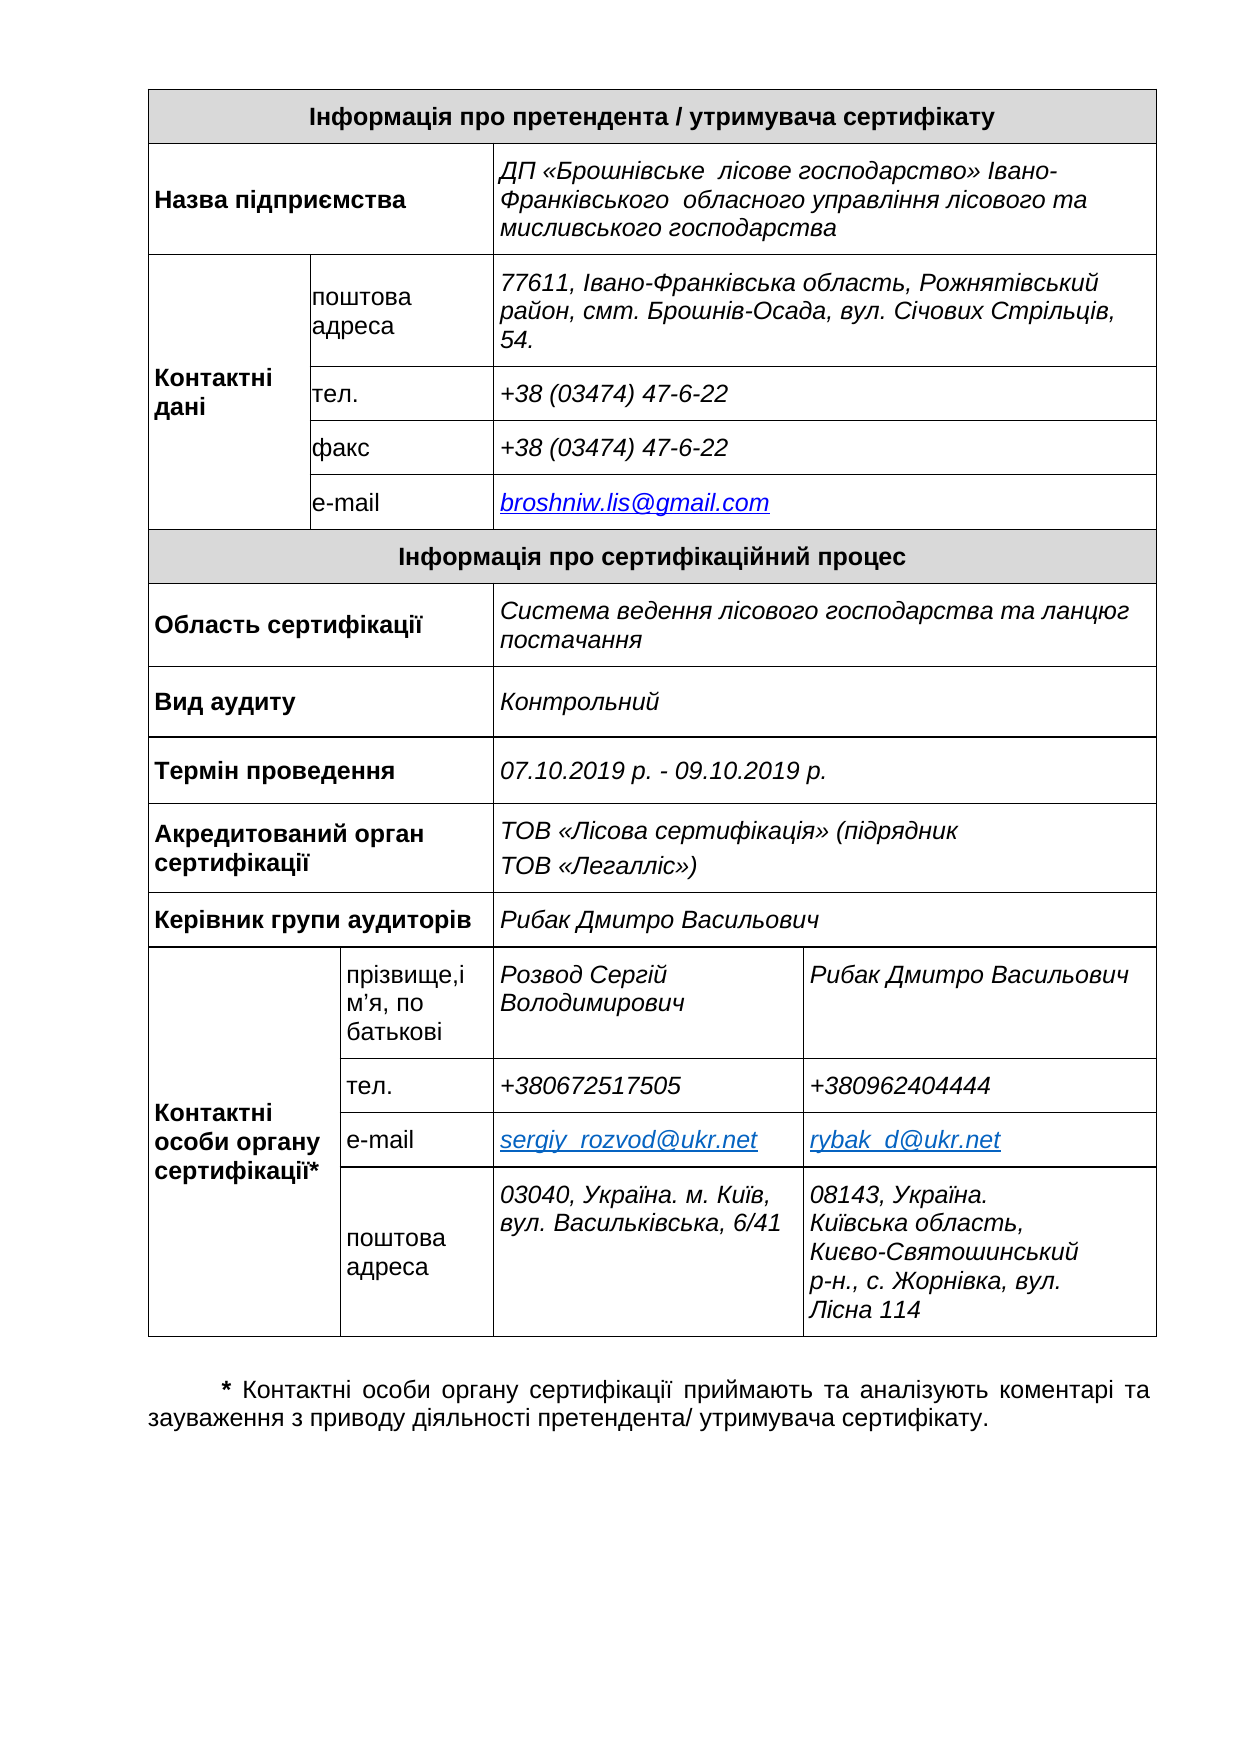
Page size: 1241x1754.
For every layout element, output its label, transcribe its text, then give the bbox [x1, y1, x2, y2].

table_cell 77611, Івано-Франківська область, Рожнятівський район, смт. Брошнів-Осада, вул. Січових Стрільців, 54. [494, 255, 1156, 366]
table_cell Система ведення лісового господарства та ланцюг постачання [494, 584, 1156, 666]
table_cell Контактні дані [149, 255, 310, 528]
table_cell +38 (03474) 47-6-22 [494, 367, 1156, 420]
table_cell тел. [341, 1059, 493, 1112]
table_cell e-mail [311, 475, 493, 528]
table_cell e-mail [341, 1113, 493, 1166]
table_cell +380962404444 [804, 1059, 1156, 1112]
table_cell Розвод Сергій Володимирович [494, 948, 803, 1058]
table_cell +380672517505 [494, 1059, 803, 1112]
table_cell Термін проведення [149, 738, 493, 803]
table_cell ТОВ «Лісова сертифікація» (підрядник ТОВ «Легалліс») [494, 804, 1156, 892]
text * Контактні особи органу сертифікації приймають та аналізують коментарі та зауваження з приводу діяльності претендента/ утримувача сертифікату. [148, 1374, 1152, 1432]
table_cell Керівник групи аудиторів [149, 893, 493, 946]
table_cell Інформація про сертифікаційний процес [149, 530, 1156, 583]
table_cell 08143, Україна. Київська область, Києво-Святошинський р-н., с. Жорнівка, вул. Лісна 114 [804, 1168, 1156, 1336]
table_cell +38 (03474) 47-6-22 [494, 421, 1156, 474]
table_cell факс [311, 421, 493, 474]
table_cell broshniw.lis@gmail.com [494, 475, 1156, 528]
table_cell поштова адреса [341, 1168, 493, 1336]
table_header Інформація про претендента / утримувача сертифікату [149, 90, 1156, 143]
table_cell Рибак Дмитро Васильович [494, 893, 1156, 946]
table_cell 03040, Україна. м. Київ, вул. Васильківська, 6/41 [494, 1168, 803, 1336]
table_cell Контрольний [494, 667, 1156, 736]
table_cell rybak_d@ukr.net [804, 1113, 1156, 1166]
table_cell прізвище,ім’я, по батькові [341, 948, 493, 1058]
table_cell поштова адреса [311, 255, 493, 366]
table_cell Вид аудиту [149, 667, 493, 736]
table_cell Назва підприємства [149, 144, 493, 254]
table_cell 07.10.2019 р. - 09.10.2019 р. [494, 738, 1156, 803]
table_cell Контактні особи органу сертифікації* [149, 948, 340, 1336]
table_cell ДП «Брошнівське лісове господарство» Івано-Франківського обласного управління лісового та мисливського господарства [494, 144, 1156, 254]
table_cell Область сертифікації [149, 584, 493, 666]
table_cell Рибак Дмитро Васильович [804, 948, 1156, 1058]
table_cell тел. [311, 367, 493, 420]
table_cell Акредитований орган сертифікації [149, 804, 493, 892]
table_cell sergiy_rozvod@ukr.net [494, 1113, 803, 1166]
